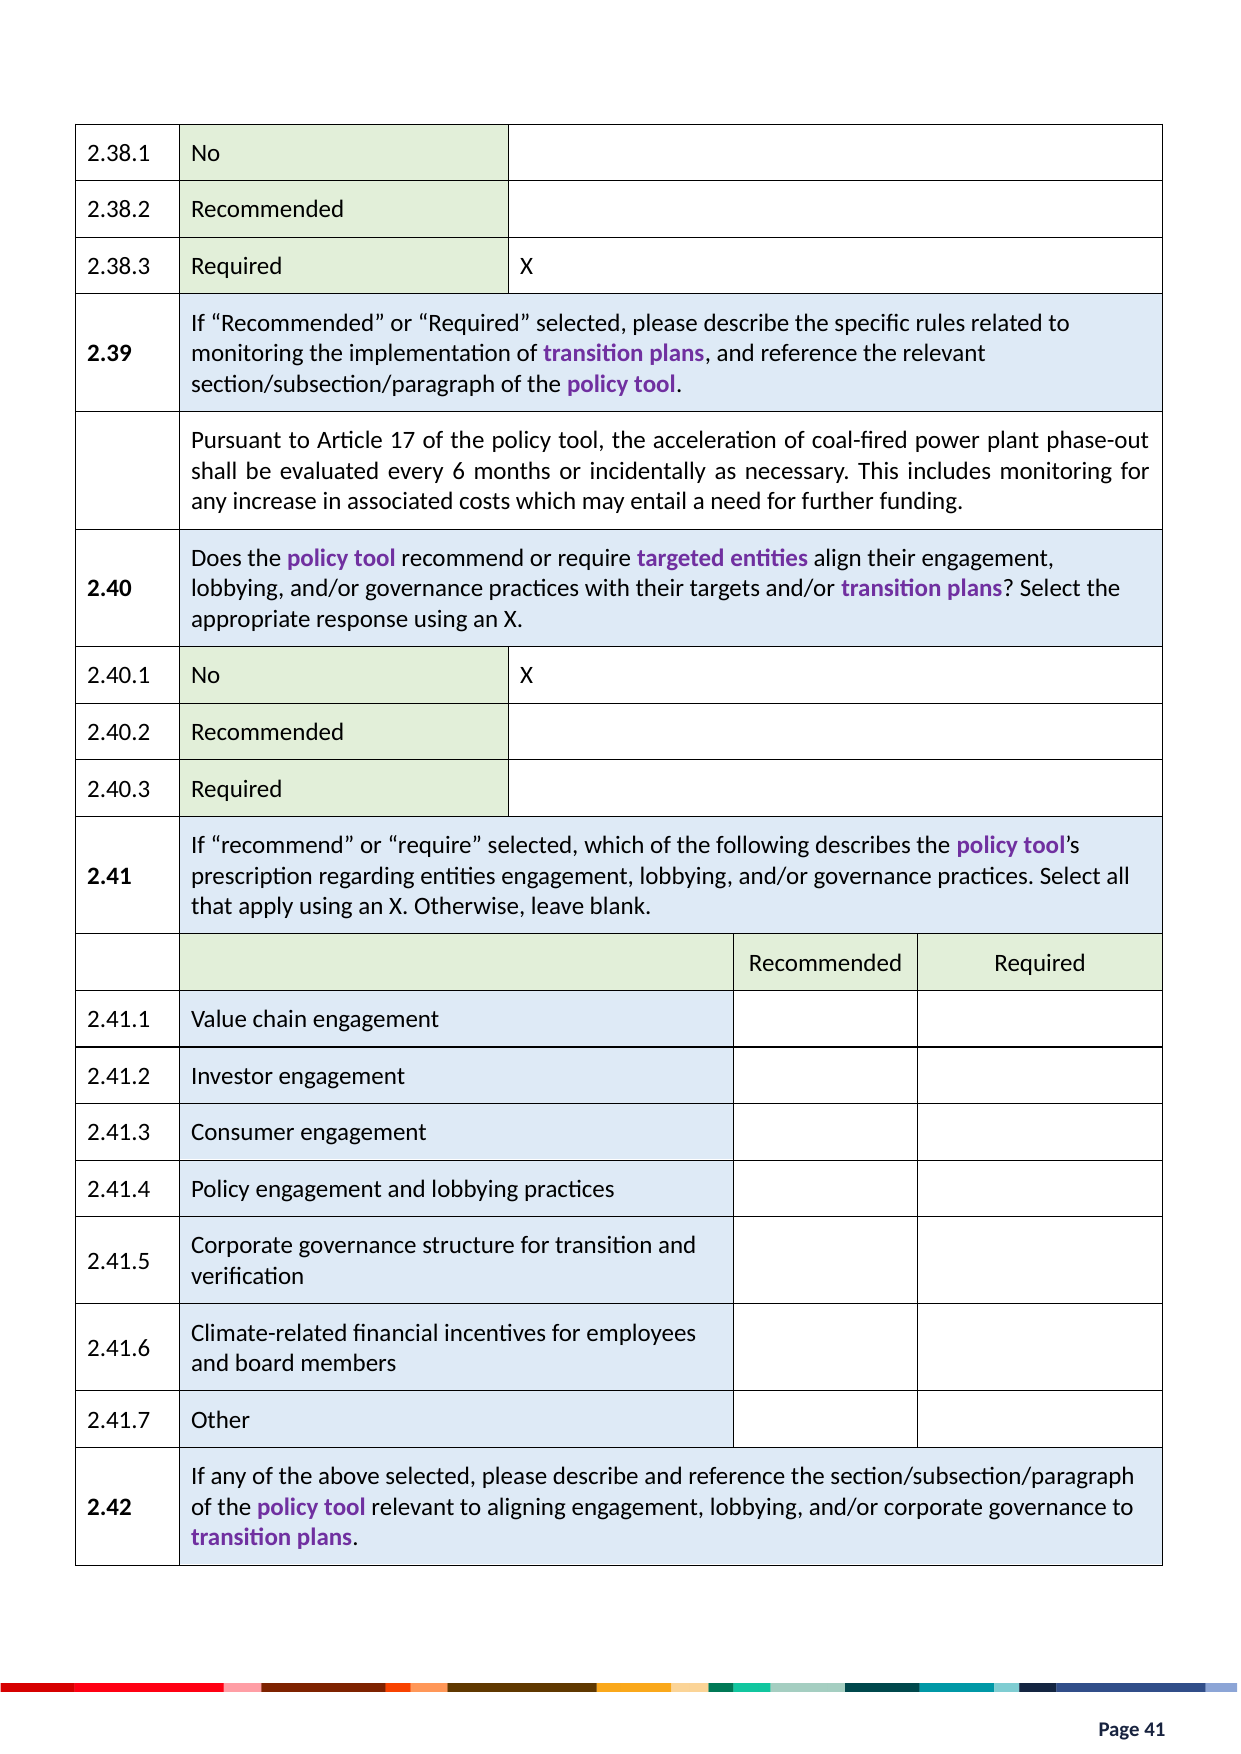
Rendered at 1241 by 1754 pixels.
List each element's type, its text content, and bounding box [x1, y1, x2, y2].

table_cell [918, 1217, 1162, 1303]
table_cell No [180, 647, 508, 703]
table_cell X [509, 238, 1162, 293]
table_cell [734, 1391, 917, 1447]
table_cell 2.41 [76, 817, 179, 933]
table_cell If any of the above selected, please describe and reference the section/subsection/paragraph of the policy tool relevant to aligning engagement, lobbying, and/or corporate governance to transition plans. [180, 1448, 1162, 1564]
table_cell 2.41.1 [76, 991, 179, 1046]
table_cell Required [180, 760, 508, 816]
table_cell If “Recommended” or “Required” selected, please describe the specific rules related to monitoring the implementation of transition plans, and reference the relevant section/subsection/paragraph of the policy tool. [180, 294, 1162, 411]
table_cell Investor engagement [180, 1048, 733, 1103]
table_cell Recommended [734, 934, 917, 990]
picture [0, 1683, 1236, 1692]
table_cell [76, 412, 179, 528]
table_cell Policy engagement and lobbying practices [180, 1161, 733, 1216]
table_cell [918, 1391, 1162, 1447]
table_cell X [509, 647, 1162, 703]
table_cell 2.41.3 [76, 1104, 179, 1159]
table_cell [76, 934, 179, 990]
table_cell Does the policy tool recommend or require targeted entities align their engagement, lobbying, and/or governance practices with their targets and/or transition plans? Select the appropriate response using an X. [180, 530, 1162, 646]
table_cell 2.40.3 [76, 760, 179, 816]
table_cell 2.40.1 [76, 647, 179, 703]
table_cell Required [918, 934, 1162, 990]
table_cell 2.38.1 [76, 125, 179, 180]
table_cell [734, 1048, 917, 1103]
table_cell 2.38.3 [76, 238, 179, 293]
table_cell 2.41.4 [76, 1161, 179, 1216]
table_cell Climate-related financial incentives for employees and board members [180, 1304, 733, 1390]
table_cell [918, 1161, 1162, 1216]
table_cell [180, 934, 733, 990]
table_cell 2.38.2 [76, 181, 179, 237]
table_cell [509, 181, 1162, 237]
table_cell [509, 760, 1162, 816]
table_cell 2.41.7 [76, 1391, 179, 1447]
table_cell [734, 1161, 917, 1216]
table_cell Value chain engagement [180, 991, 733, 1046]
table_cell [734, 1104, 917, 1159]
table_cell 2.40.2 [76, 704, 179, 759]
table_cell If “recommend” or “require” selected, which of the following describes the policy tool’s prescription regarding entities engagement, lobbying, and/or governance practices. Select all that apply using an X. Otherwise, leave blank. [180, 817, 1162, 933]
table_cell Other [180, 1391, 733, 1447]
table_cell Recommended [180, 181, 508, 237]
table_cell 2.41.2 [76, 1048, 179, 1103]
table_cell [918, 1304, 1162, 1390]
table_cell Recommended [180, 704, 508, 759]
table_cell [509, 125, 1162, 180]
table_cell [734, 1304, 917, 1390]
table_cell [918, 1048, 1162, 1103]
table_cell [918, 991, 1162, 1046]
table_cell [734, 1217, 917, 1303]
table_cell Corporate governance structure for transition and verification [180, 1217, 733, 1303]
table_cell Consumer engagement [180, 1104, 733, 1159]
table_cell 2.42 [76, 1448, 179, 1564]
table_cell Pursuant to Article 17 of the policy tool, the acceleration of coal-fired power plant phase-out shall be evaluated every 6 months or incidentally as necessary. This includes monitoring for any increase in associated costs which may entail a need for further funding. [180, 412, 1162, 528]
table_cell Required [180, 238, 508, 293]
table_cell [509, 704, 1162, 759]
table_cell [918, 1104, 1162, 1159]
table_cell 2.41.6 [76, 1304, 179, 1390]
table_cell 2.39 [76, 294, 179, 411]
table_cell No [180, 125, 508, 180]
table_cell [734, 991, 917, 1046]
table_cell 2.41.5 [76, 1217, 179, 1303]
table_cell 2.40 [76, 530, 179, 646]
